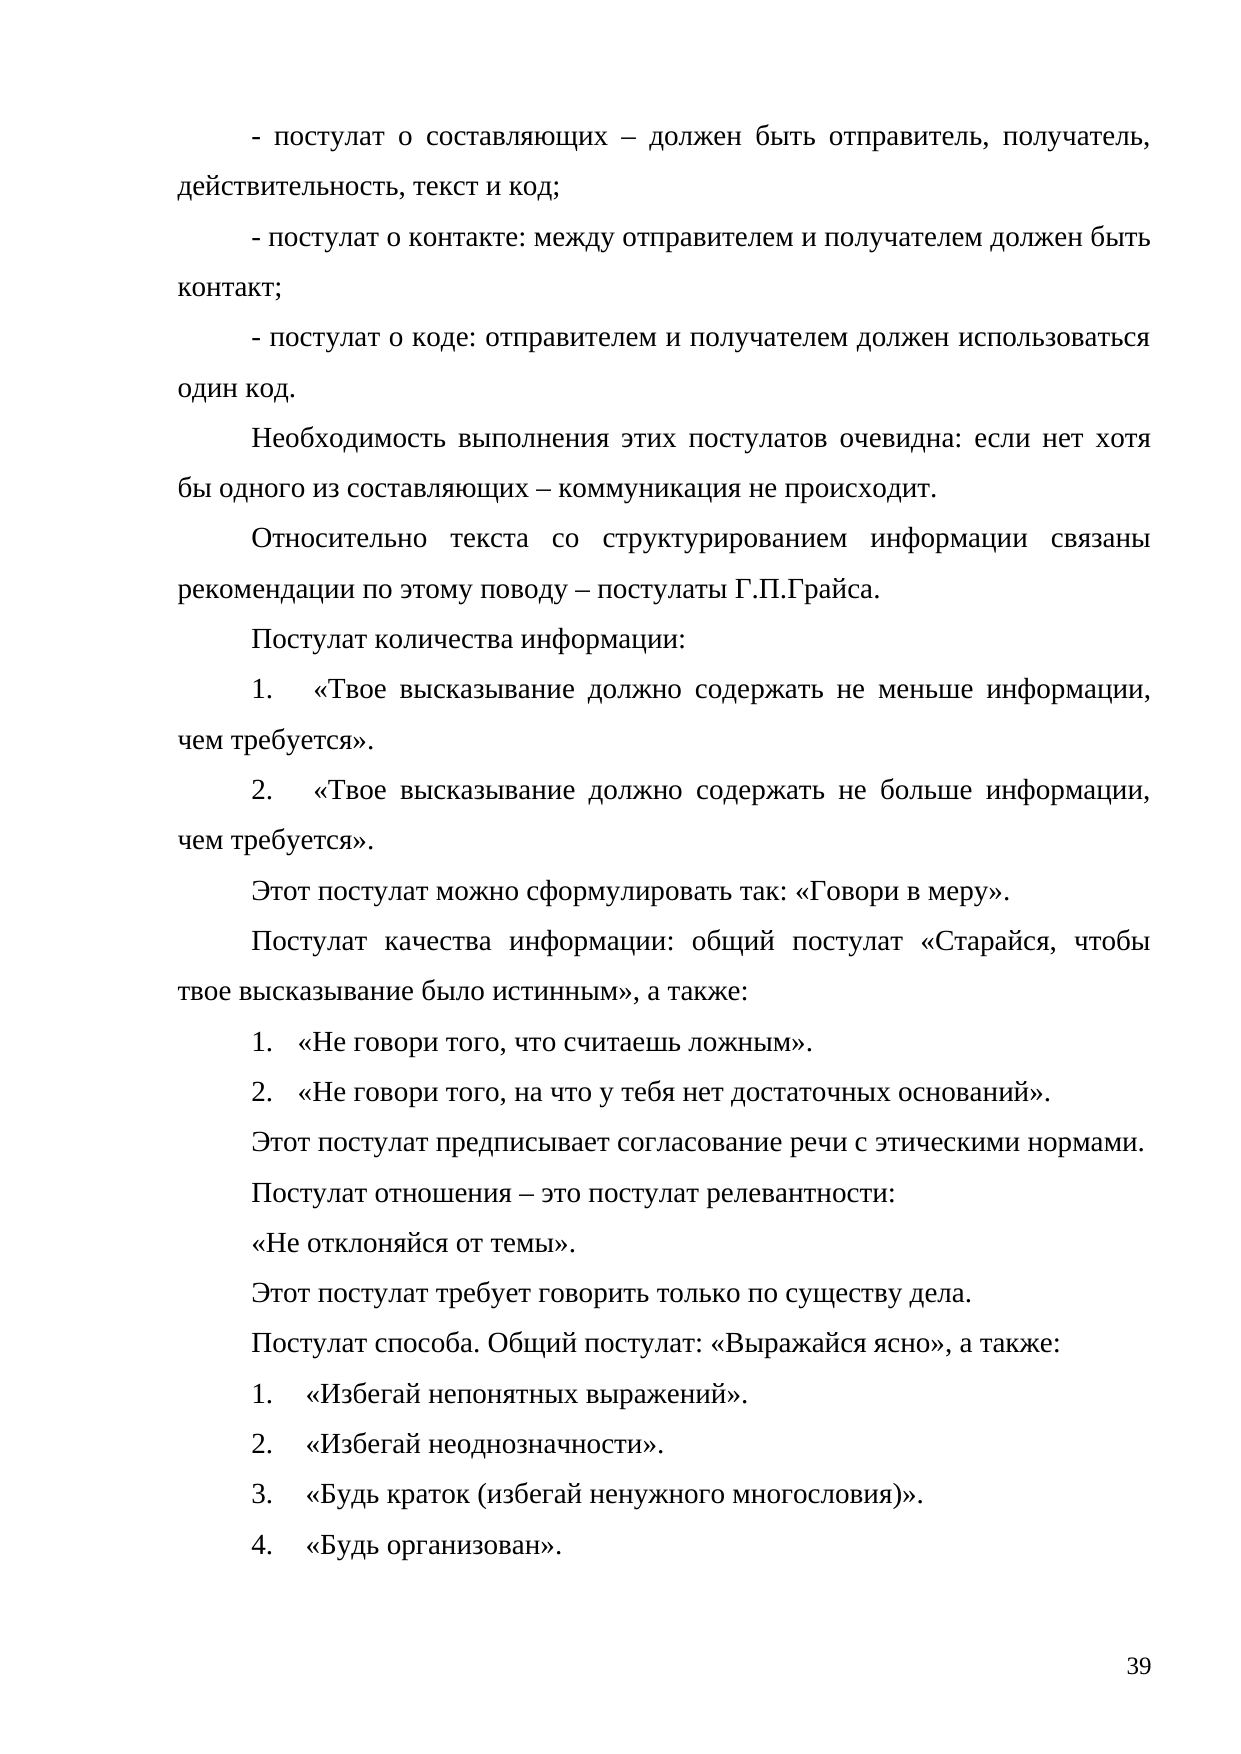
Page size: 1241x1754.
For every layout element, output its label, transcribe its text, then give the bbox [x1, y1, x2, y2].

text Постулат отношения – это постулат релевантности: [177, 1175, 1152, 1208]
text Этот постулат требует говорить только по существу дела. [177, 1275, 1152, 1309]
text Относительно текста со структурированием информации связаны рекомендации по этому поводу – постулаты Г.П.Грайса. [177, 521, 1152, 604]
text Необходимость выполнения этих постулатов очевидна: если нет хотя бы одного из составляющих – коммуникация не происходит. [177, 420, 1152, 504]
text Этот постулат можно сформулировать так: «Говори в меру». [177, 873, 1152, 906]
text Постулат качества информации: общий постулат «Старайся, чтобы твое высказывание было истинным», а также: [177, 923, 1152, 1007]
text - постулат о контакте: между отправителем и получателем должен быть контакт; [177, 219, 1152, 303]
text Постулат способа. Общий постулат: «Выражайся ясно», а также: [177, 1326, 1152, 1359]
text Этот постулат предписывает согласование речи с этическими нормами. [177, 1124, 1152, 1158]
list «Не говори того, на что у тебя нет достаточных оснований». [177, 1074, 1152, 1108]
list «Твое высказывание должно содержать не больше информации, чем требуется». [177, 772, 1152, 856]
list «Избегай неоднозначности». [177, 1426, 1152, 1460]
list «Твое высказывание должно содержать не меньше информации, чем требуется». [177, 672, 1152, 755]
list «Избегай непонятных выражений». [177, 1376, 1152, 1409]
list «Не говори того, что считаешь ложным». [177, 1024, 1152, 1057]
list «Будь организован». [177, 1527, 1152, 1560]
list «Будь краток (избегай ненужного многословия)». [177, 1477, 1152, 1510]
text - постулат о составляющих – должен быть отправитель, получатель, действительность, текст и код; [177, 118, 1152, 202]
text - постулат о коде: отправителем и получателем должен использоваться один код. [177, 319, 1152, 403]
text «Не отклоняйся от темы». [177, 1225, 1152, 1258]
text Постулат количества информации: [177, 621, 1152, 655]
